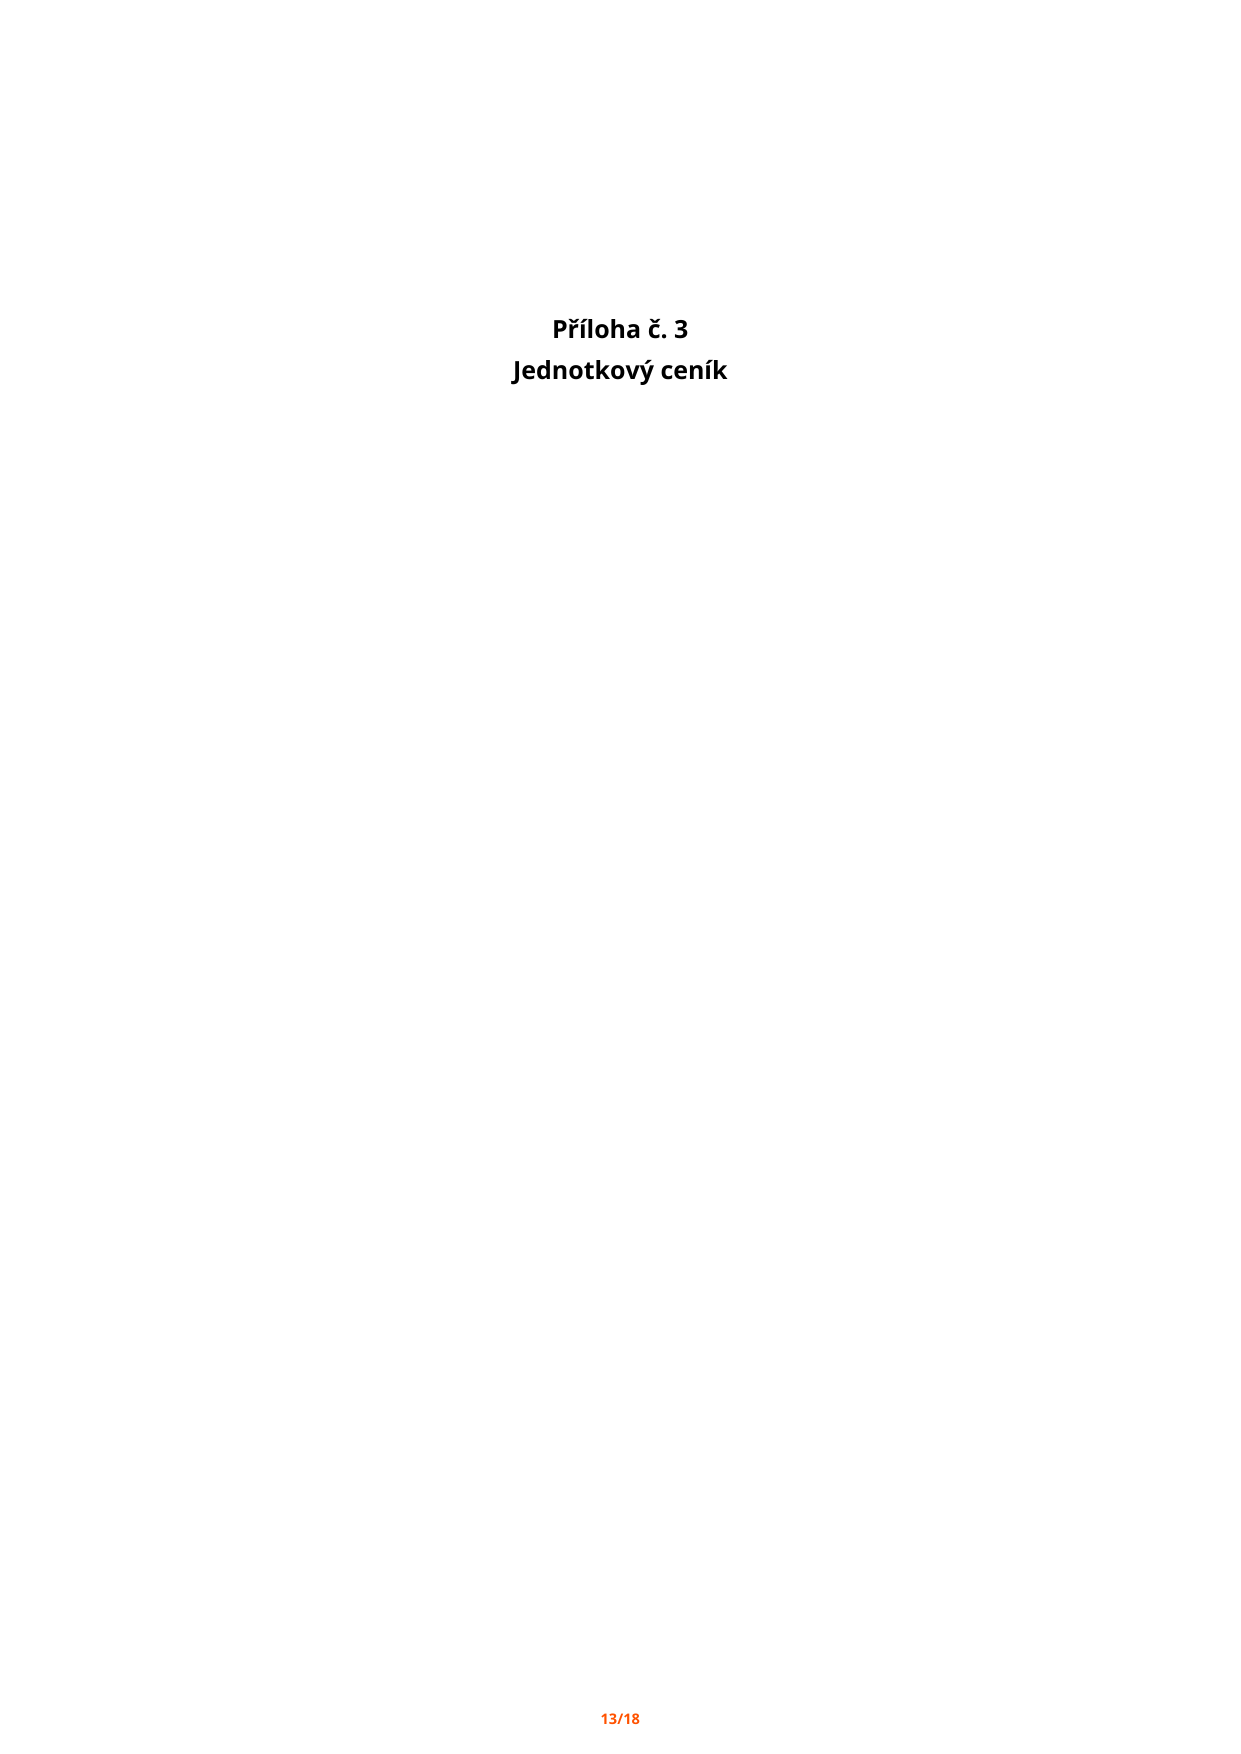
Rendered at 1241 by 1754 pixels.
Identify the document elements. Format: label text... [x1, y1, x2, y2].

text Jednotkový ceník [148, 356, 1093, 386]
text Příloha č. 3 [148, 315, 1093, 344]
